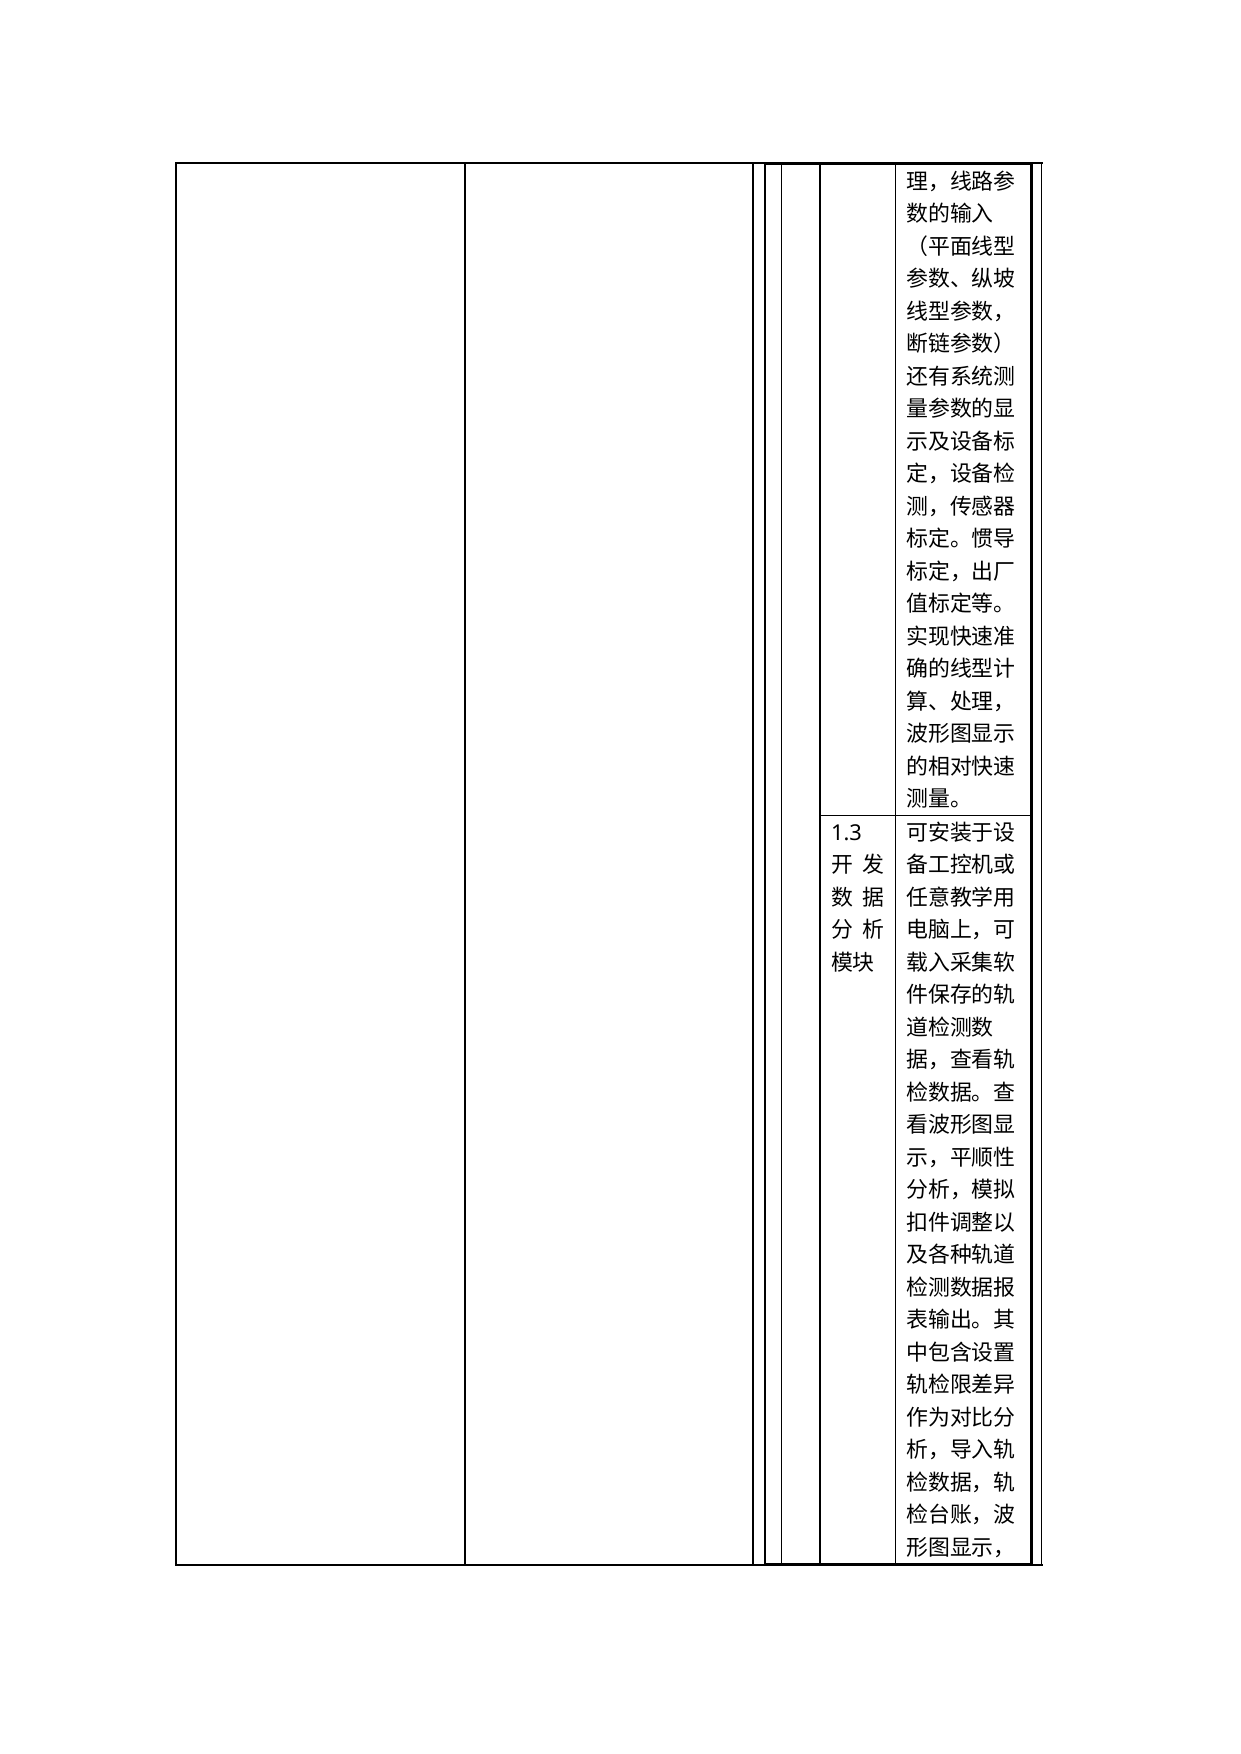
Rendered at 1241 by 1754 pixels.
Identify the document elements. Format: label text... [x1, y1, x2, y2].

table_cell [896, 165, 1030, 815]
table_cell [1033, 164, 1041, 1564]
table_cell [782, 165, 819, 1563]
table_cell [821, 165, 895, 815]
table_cell 1 [177, 164, 464, 1564]
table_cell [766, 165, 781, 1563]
table_cell ▲ [466, 164, 752, 1564]
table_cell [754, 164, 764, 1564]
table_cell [896, 816, 1030, 1563]
